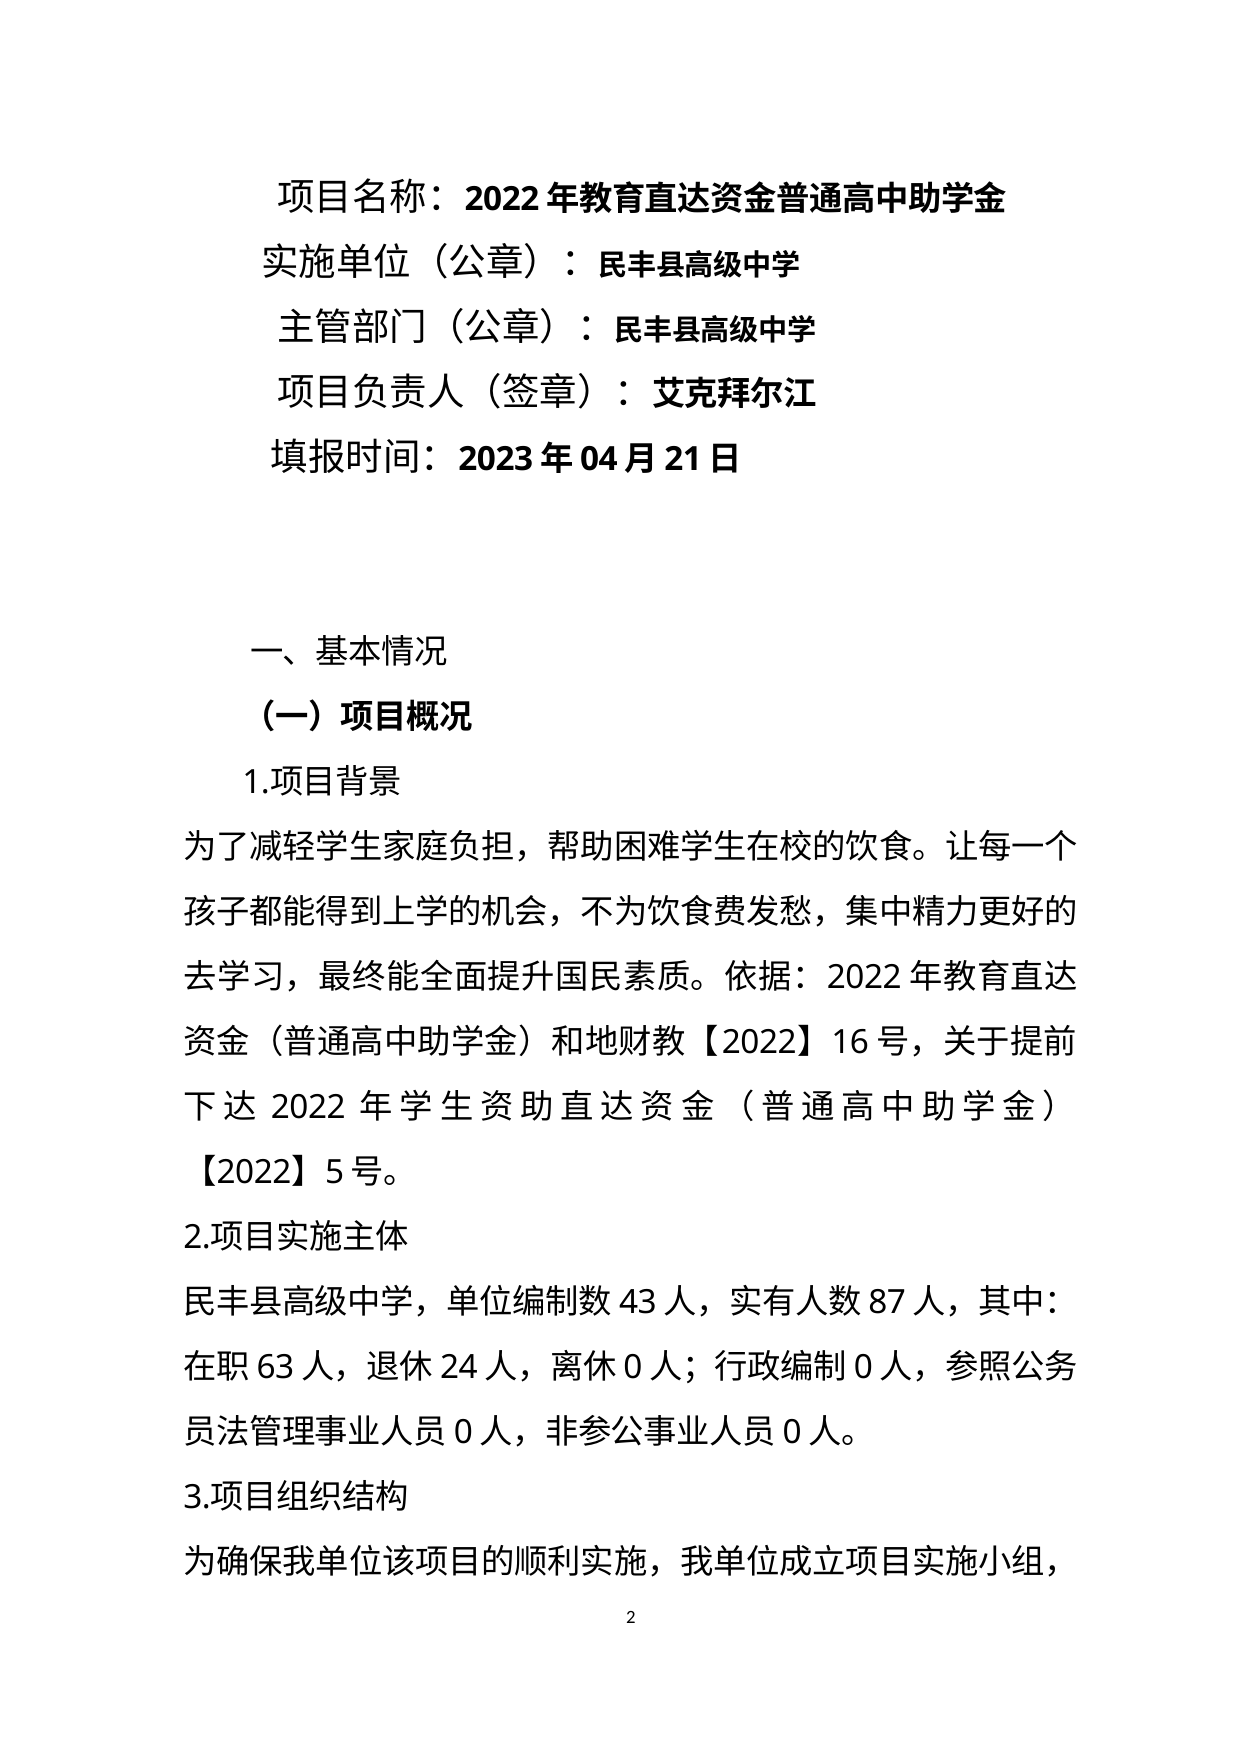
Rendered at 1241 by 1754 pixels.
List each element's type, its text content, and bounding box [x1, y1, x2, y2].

text 填报时间：2023年04月21日 [211, 422, 1078, 487]
text （一）项目概况 [183, 682, 1078, 747]
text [183, 747, 1078, 1592]
text 主管部门（公章）：民丰县高级中学 [183, 292, 1078, 357]
text 实施单位（公章）：民丰县高级中学 [183, 227, 1078, 292]
text 一、基本情况 [183, 617, 1078, 682]
text 项目负责人（签章）：艾克拜尔江 [183, 357, 1078, 422]
text 项目名称：2022年教育直达资金普通高中助学金 [183, 162, 1078, 227]
